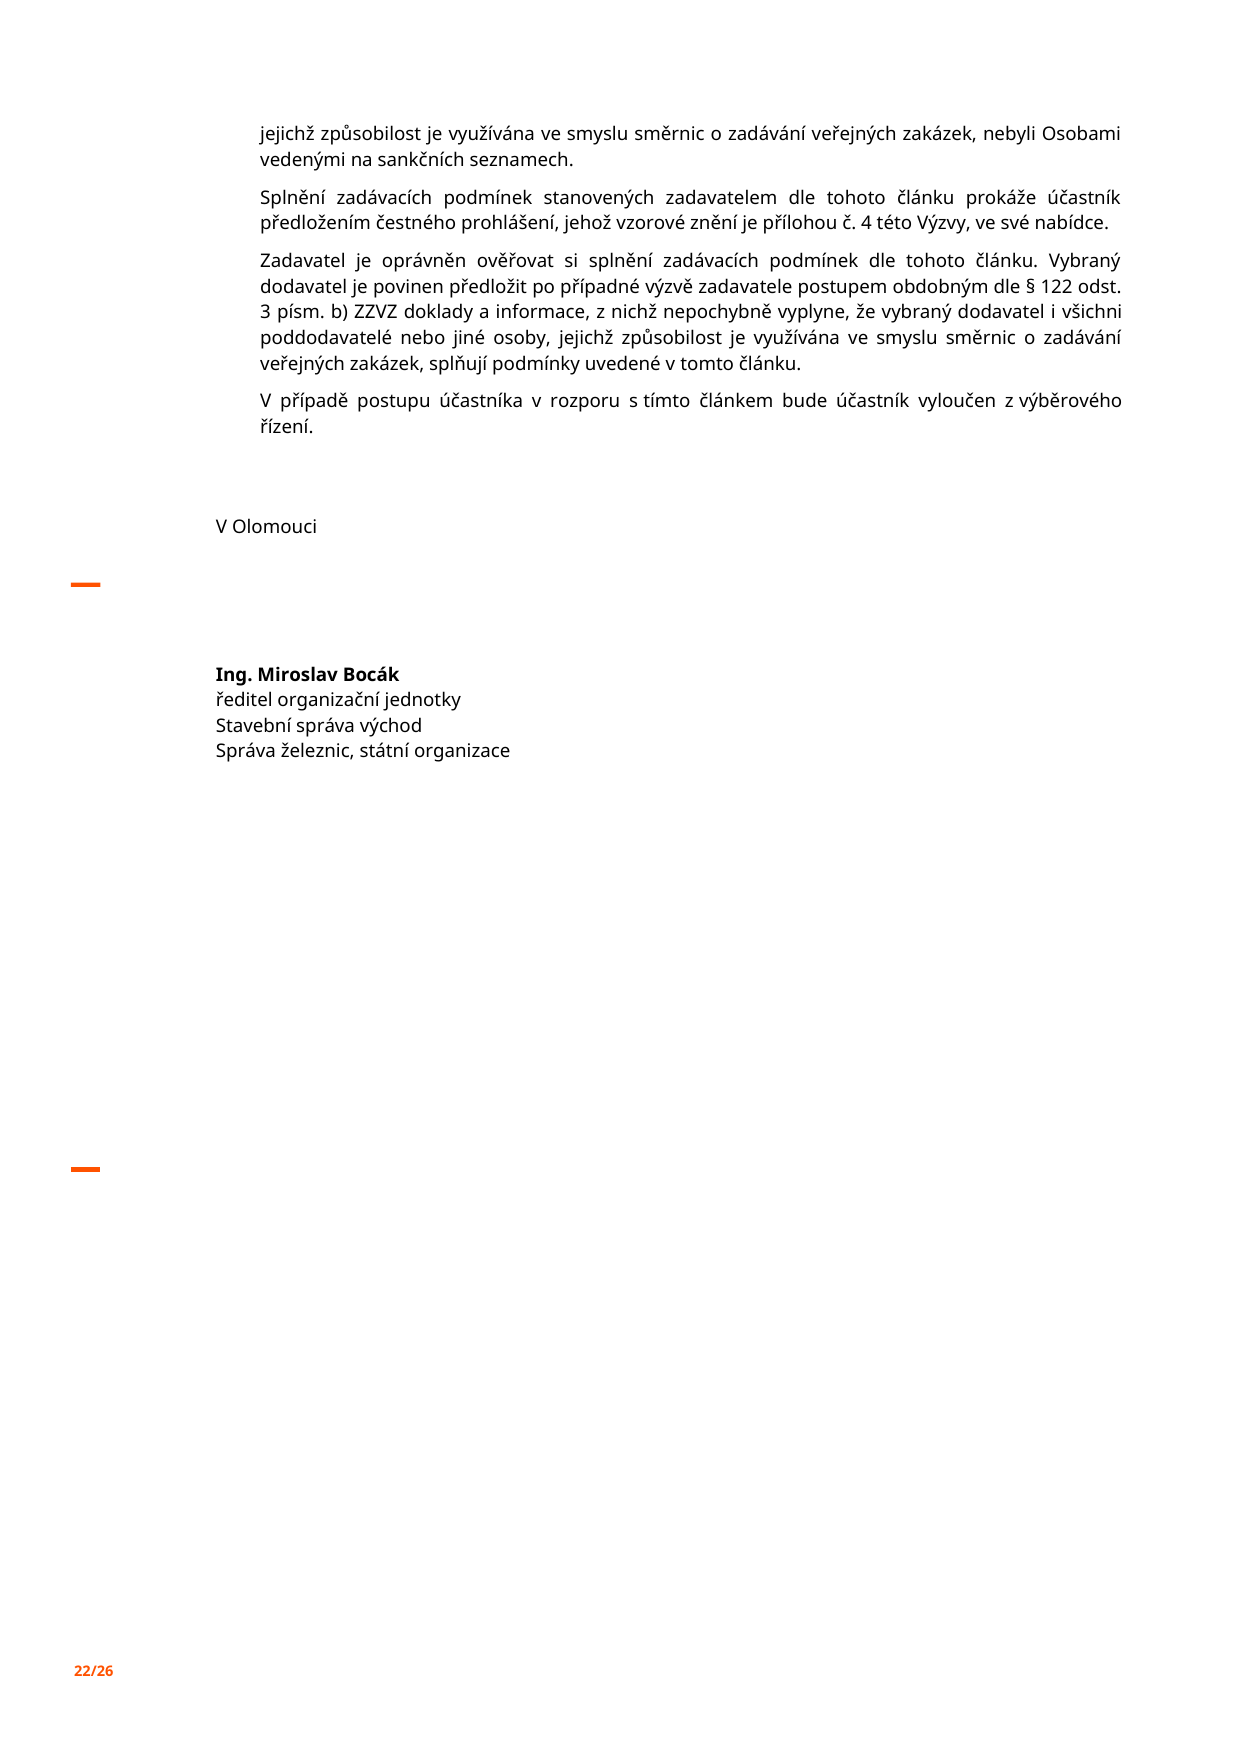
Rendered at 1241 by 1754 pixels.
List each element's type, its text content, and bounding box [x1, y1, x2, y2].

text ředitel organizační jednotky [216, 687, 1122, 712]
text Splnění zadávacích podmínek stanovených zadavatelem dle tohoto článku prokáže účastník předložením čestného prohlášení, jehož vzorové znění je přílohou č. 4 této Výzvy, ve své nabídce. [260, 184, 1122, 235]
text V Olomouci [216, 506, 1122, 539]
text V případě postupu účastníka v rozporu s tímto článkem bude účastník vyloučen z výběrového řízení. [260, 388, 1122, 439]
text Ing. Miroslav Bocák [216, 661, 1122, 687]
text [260, 121, 1122, 172]
text Stavební správa východ [216, 712, 1122, 738]
text Zadavatel je oprávněn ověřovat si splnění zadávacích podmínek dle tohoto článku. Vybraný dodavatel je povinen předložit po případné výzvě zadavatele postupem obdobným dle § 122 odst. 3 písm. b) ZZVZ doklady a informace, z nichž nepochybně vyplyne, že vybraný dodavatel i všichni poddodavatelé nebo jiné osoby, jejichž způsobilost je využívána ve smyslu směrnic o zadávání veřejných zakázek, splňují podmínky uvedené v tomto článku. [260, 248, 1122, 375]
text Správa železnic, státní organizace [216, 738, 1122, 763]
